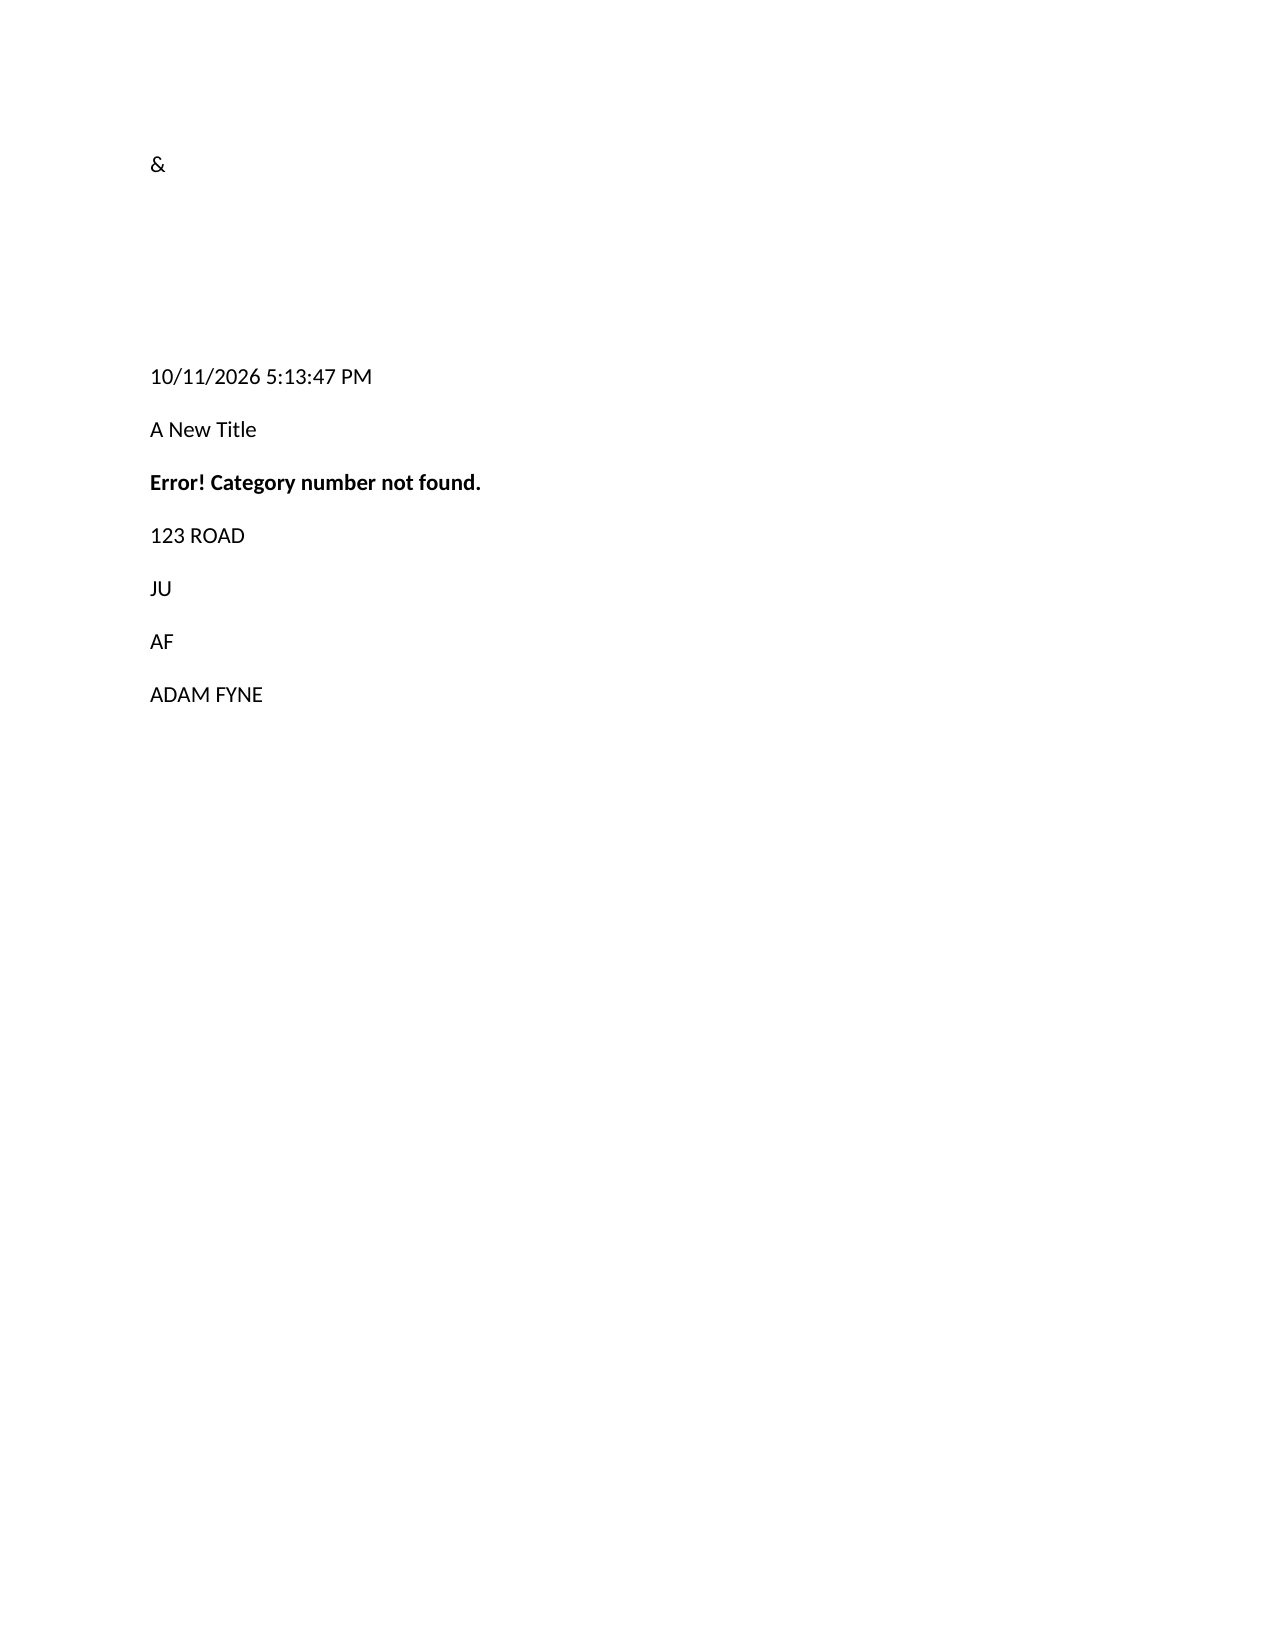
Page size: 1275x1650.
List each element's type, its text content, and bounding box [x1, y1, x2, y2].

text 13/01/2025 10:05:07 AM [150, 362, 1125, 390]
text AF [150, 627, 1125, 655]
text ADAM FYNE [150, 680, 1125, 708]
text 123 ROAD [150, 521, 1125, 549]
text JU [150, 574, 1125, 602]
text Error! Category number not found. [150, 468, 1125, 496]
text A New Title [150, 415, 1125, 443]
